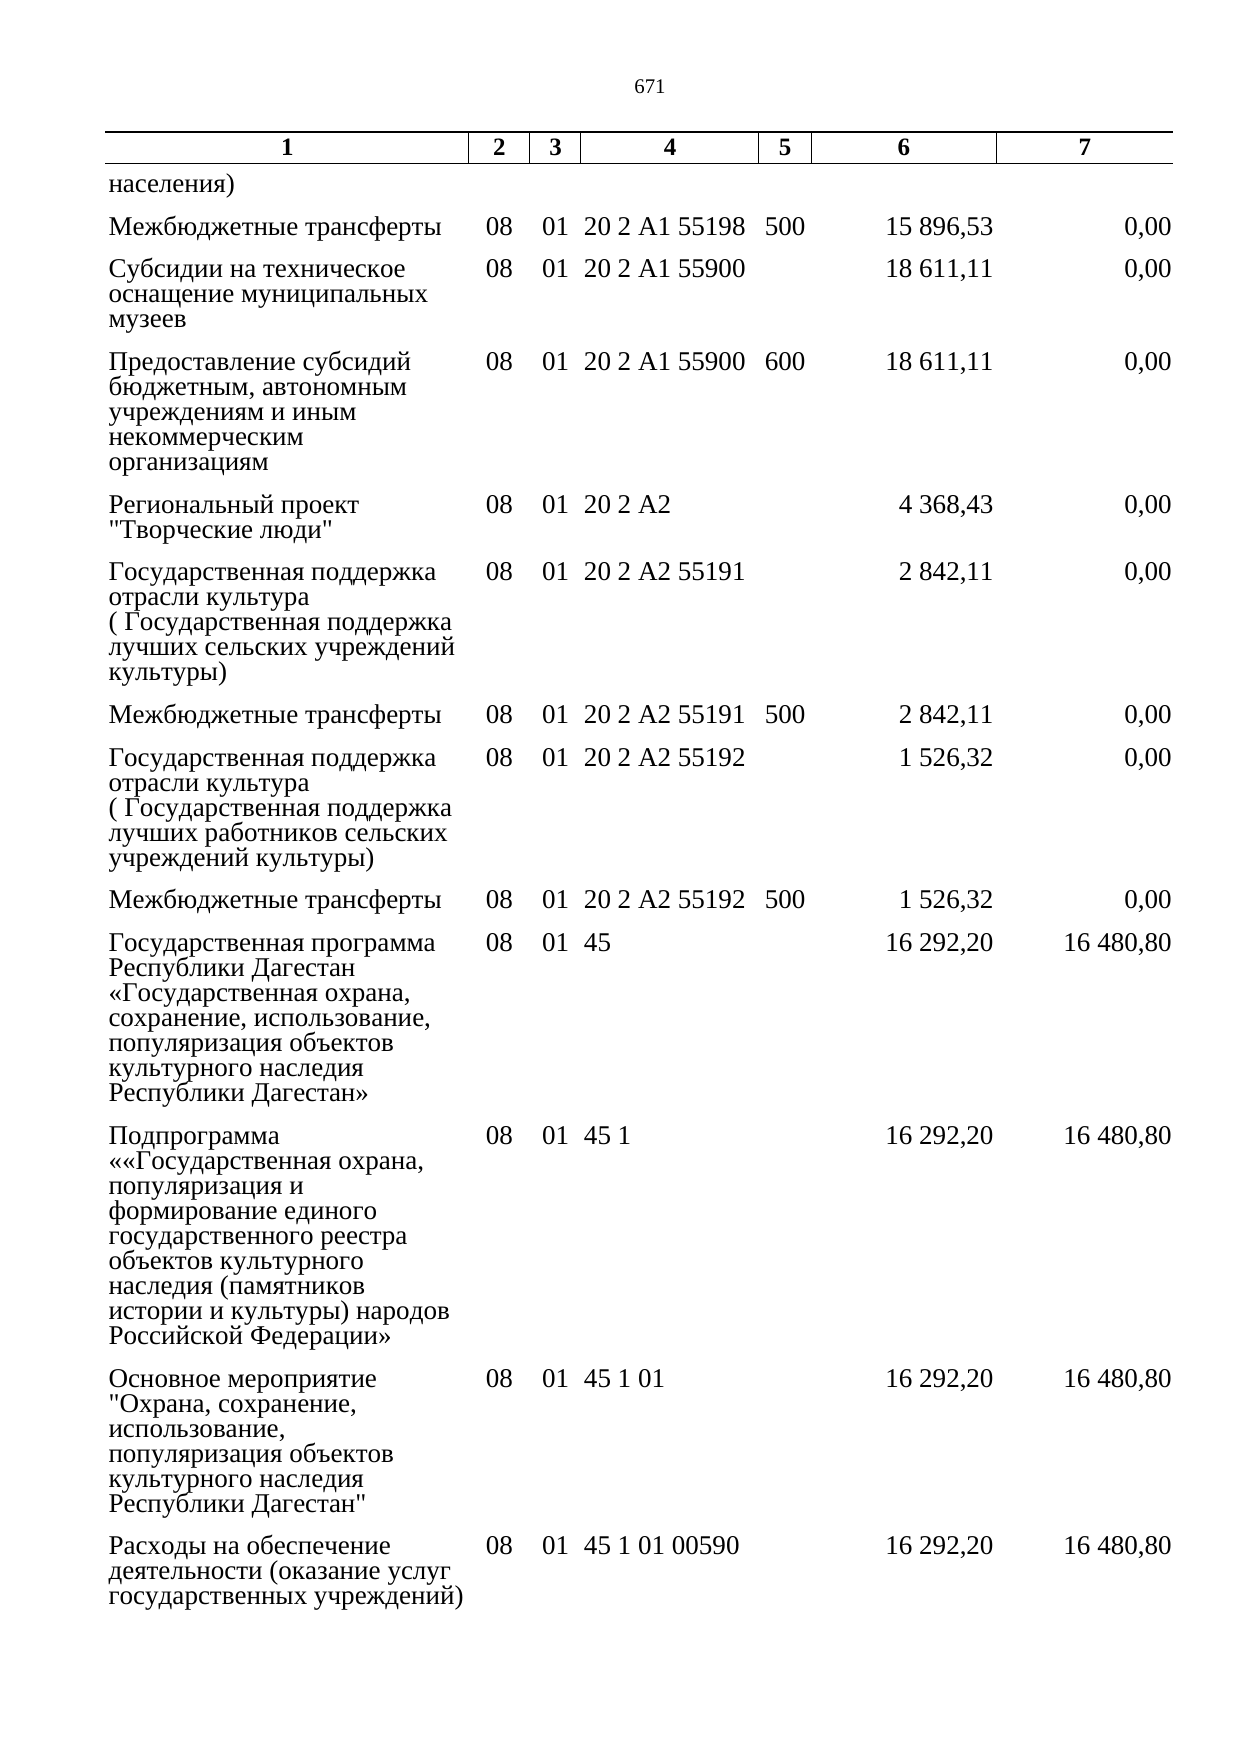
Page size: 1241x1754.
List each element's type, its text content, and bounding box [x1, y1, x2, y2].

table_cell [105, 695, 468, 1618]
table_header 6 [812, 133, 996, 163]
table_header 4 [581, 133, 758, 163]
table_header 3 [530, 133, 580, 163]
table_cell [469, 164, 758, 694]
table_header 1 [105, 133, 468, 163]
table_header 5 [759, 133, 811, 163]
table_header 2 [469, 133, 529, 163]
table_header 7 [997, 133, 1173, 163]
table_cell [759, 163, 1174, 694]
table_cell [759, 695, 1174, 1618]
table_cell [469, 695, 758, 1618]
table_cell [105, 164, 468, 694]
